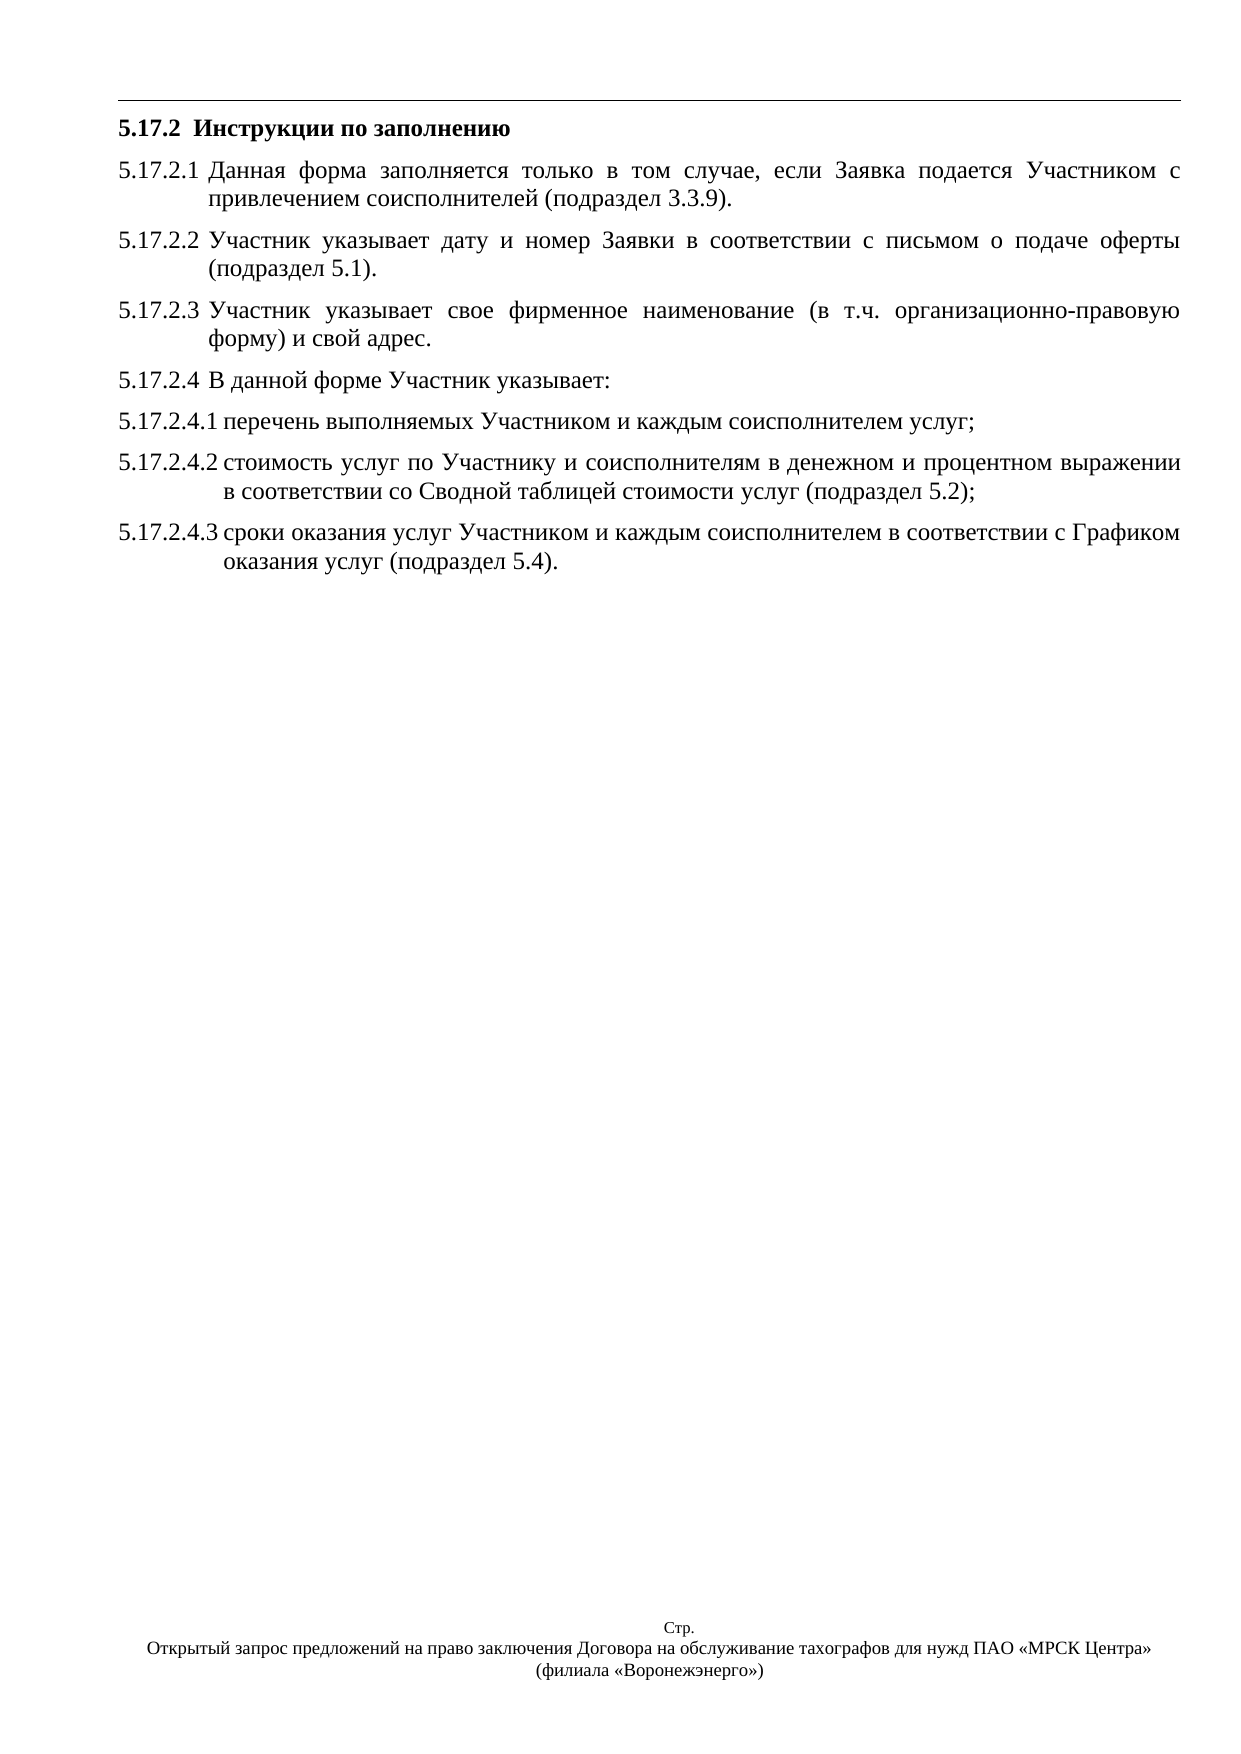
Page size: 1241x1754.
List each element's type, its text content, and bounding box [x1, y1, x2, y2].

list Участник указывает дату и номер Заявки в соответствии с письмом о подаче оферты (подраздел 5.1). [118, 225, 1181, 282]
list В данной форме Участник указывает: [118, 365, 1181, 393]
list перечень выполняемых Участником и каждым соисполнителем услуг; [118, 406, 1181, 435]
list Данная форма заполняется только в том случае, если Заявка подается Участником с привлечением соисполнителей (подраздел 3.3.9). [118, 155, 1181, 212]
list сроки оказания услуг Участником и каждым соисполнителем в соответствии с Графиком оказания услуг (подраздел 5.4). [118, 517, 1181, 575]
list стоимость услуг по Участнику и соисполнителям в денежном и процентном выражении в соответствии со Сводной таблицей стоимости услуг (подраздел 5.2); [118, 447, 1181, 505]
subtitle Инструкции по заполнению [118, 113, 1181, 142]
list Участник указывает свое фирменное наименование (в т.ч. организационно-правовую форму) и свой адрес. [118, 295, 1181, 352]
